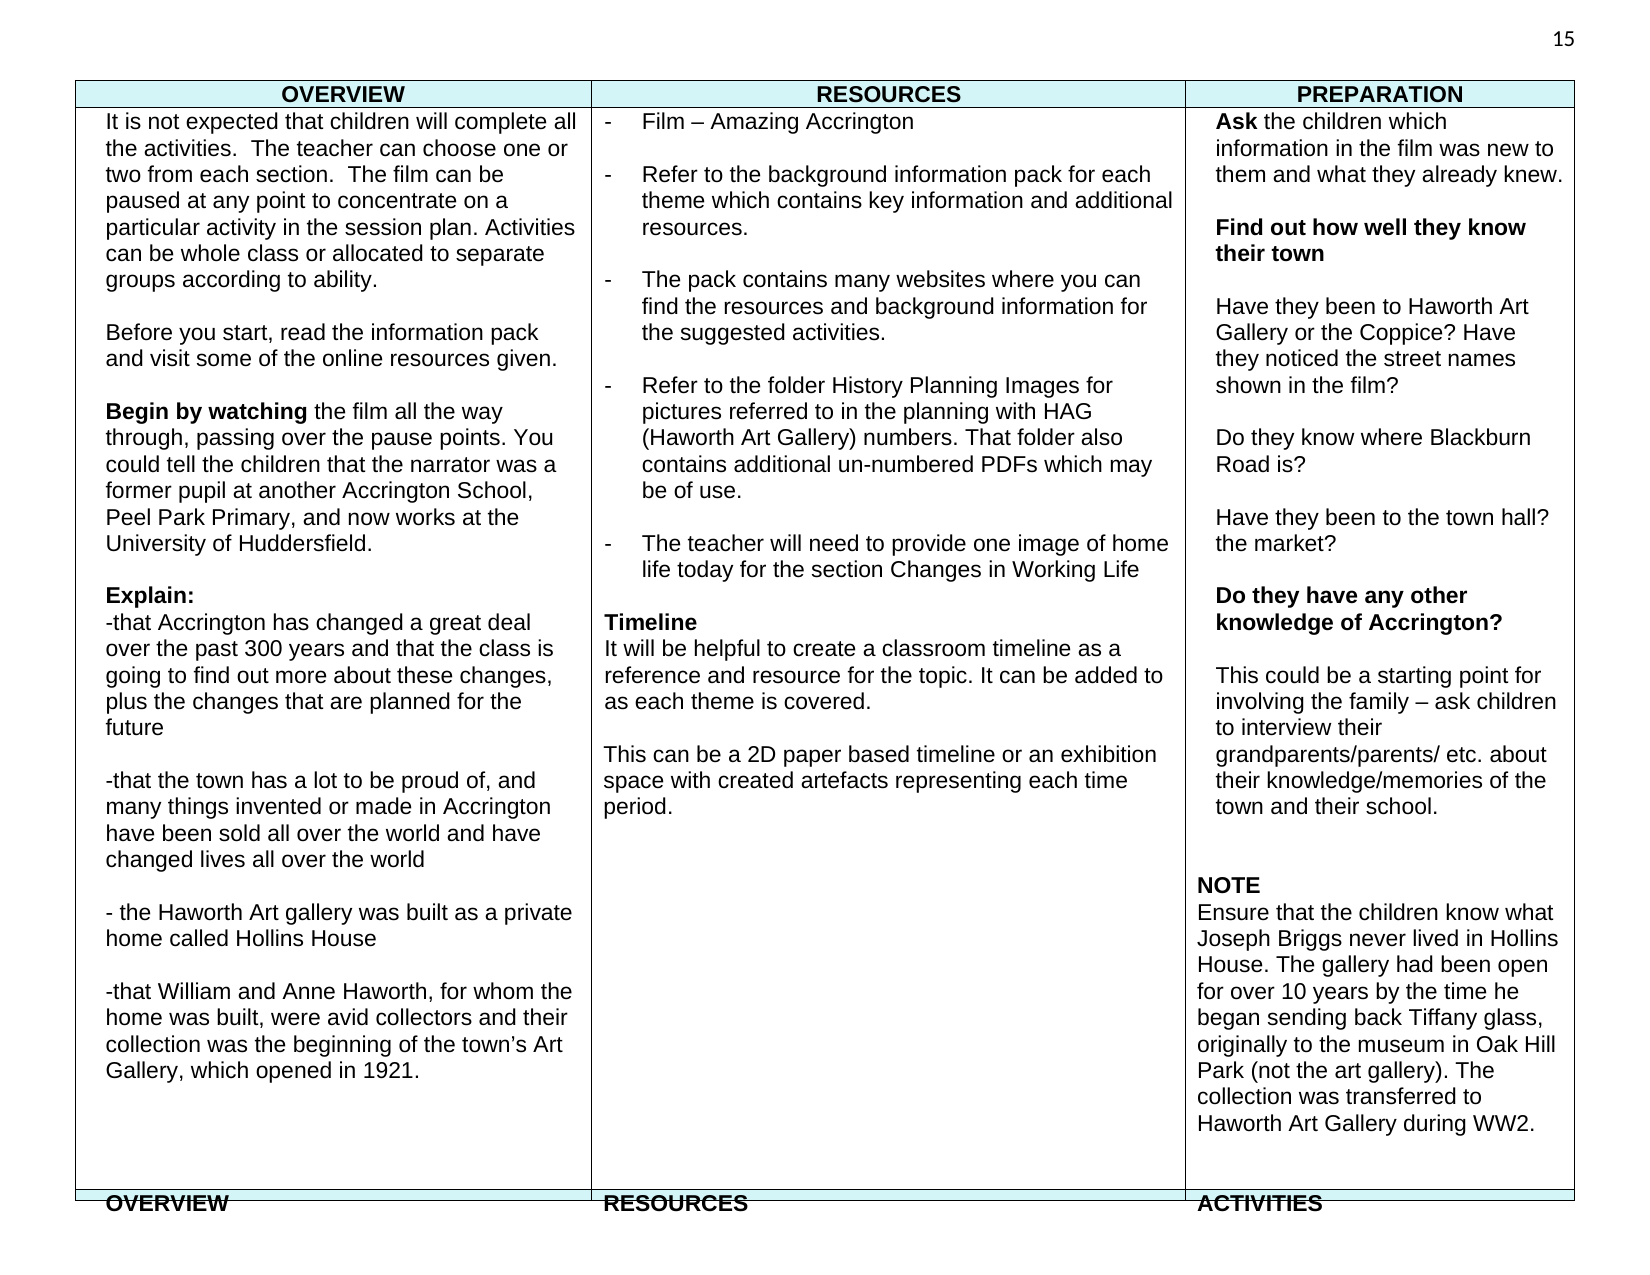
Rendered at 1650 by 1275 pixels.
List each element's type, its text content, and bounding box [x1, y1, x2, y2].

table_header RESOURCES [592, 81, 1185, 107]
table_header OVERVIEW [76, 81, 591, 107]
table_header PREPARATION [1186, 81, 1574, 107]
